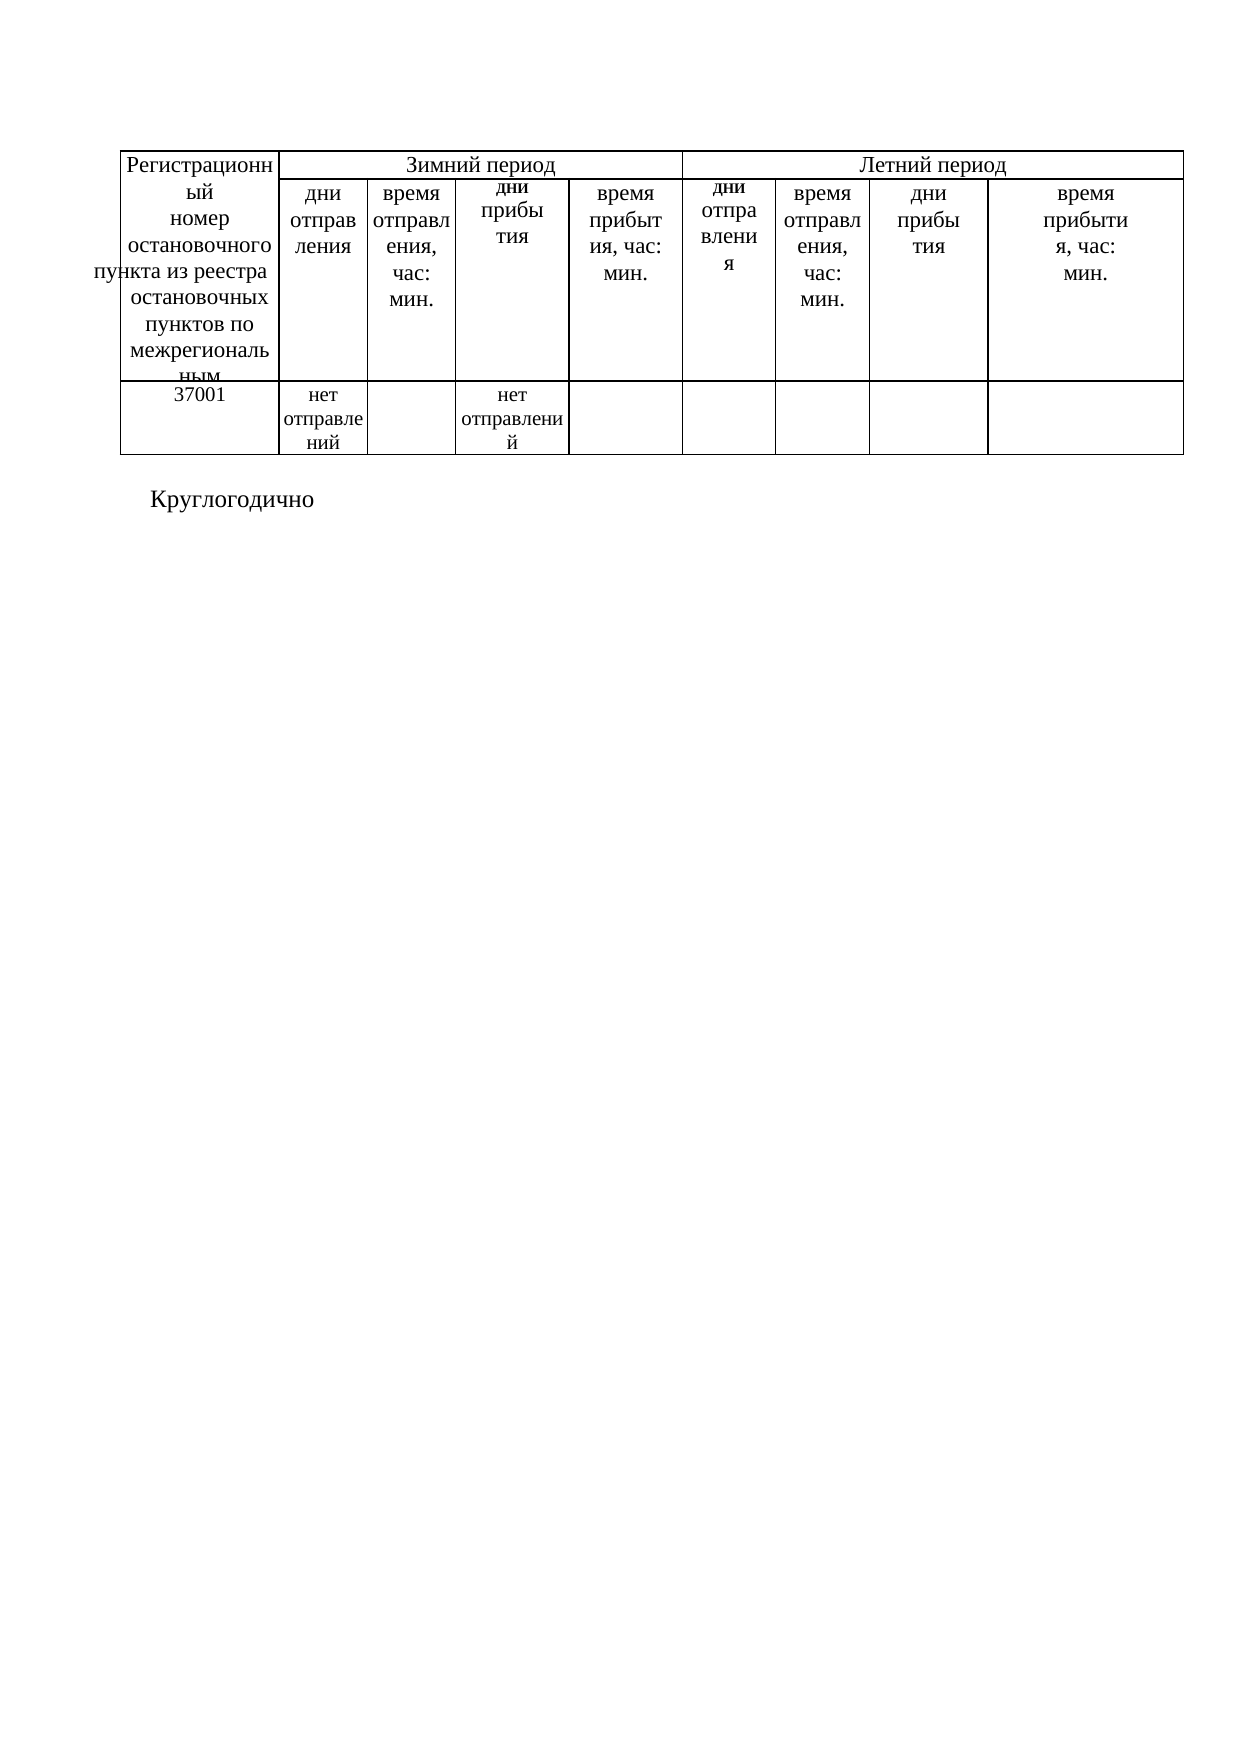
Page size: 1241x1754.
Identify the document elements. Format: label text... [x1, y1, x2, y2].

table_cell время прибыти я, час: мин. [989, 180, 1183, 380]
table_cell [776, 382, 869, 454]
table_cell время прибыт ия, час: мин. [570, 180, 682, 380]
table_cell нет отправлений [456, 382, 568, 454]
table_header Зимний период [280, 152, 682, 178]
table_cell время отправл ения, час: мин. [368, 180, 455, 380]
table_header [121, 152, 278, 380]
table_header Летний период [683, 152, 1183, 178]
text Круглогодично [150, 484, 1090, 513]
table_cell [870, 382, 987, 454]
table_cell нет отправлений [280, 382, 367, 454]
table_cell 37001 [121, 382, 278, 454]
table_cell дни отправ ления [280, 180, 367, 380]
table_cell время отправл ения, час: мин. [776, 180, 869, 380]
table_cell [683, 382, 775, 454]
table_cell дни прибы тия [870, 180, 987, 380]
table_cell [368, 382, 455, 454]
table_cell ДНИ прибы тия [456, 180, 568, 380]
table_cell ДНИ отпра влени я [683, 180, 775, 380]
table_cell [570, 382, 682, 454]
table_cell [989, 382, 1183, 454]
